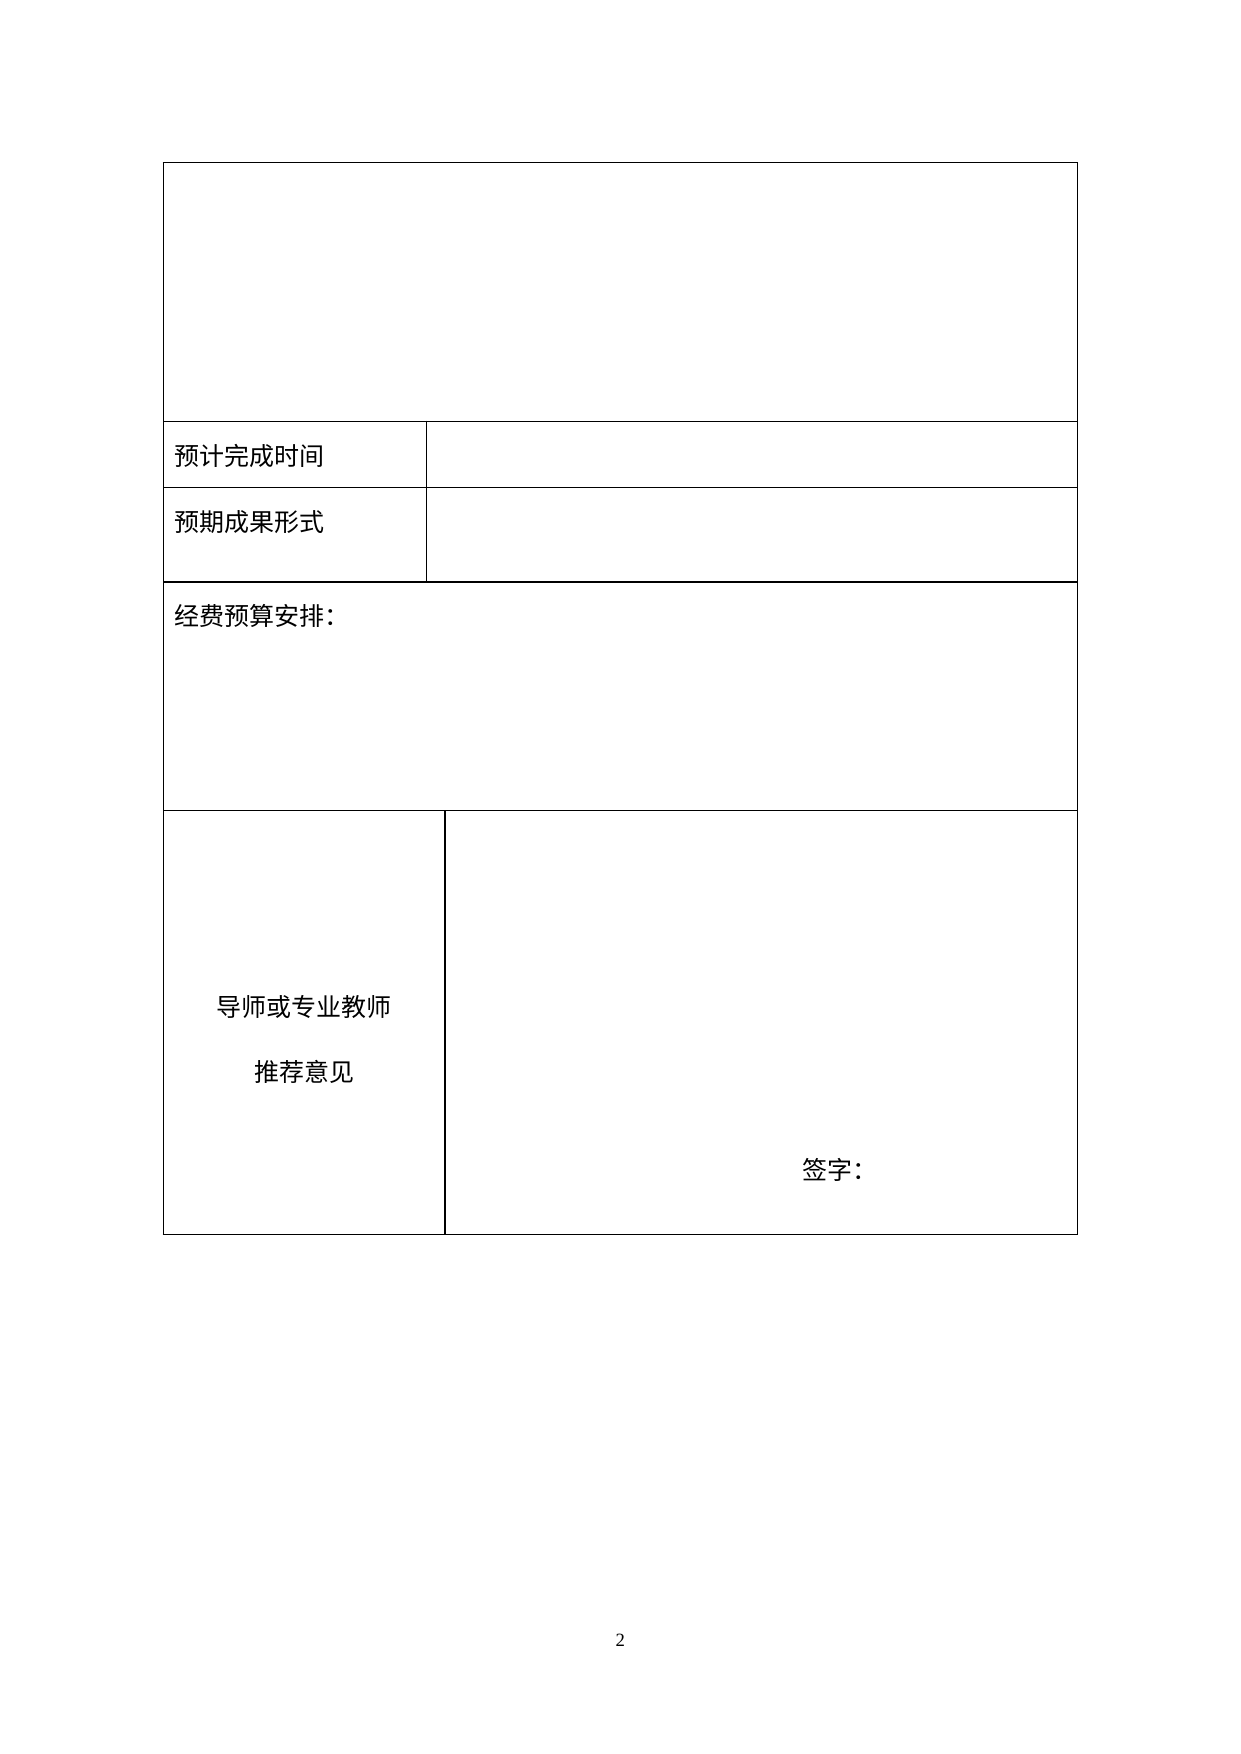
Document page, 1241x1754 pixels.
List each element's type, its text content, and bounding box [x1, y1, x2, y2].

table_cell [164, 163, 1077, 421]
table_cell 经费预算安排： [164, 583, 1077, 810]
table_cell 预计完成时间 [164, 422, 426, 487]
table_cell [427, 422, 1077, 487]
table_cell 导师或专业教师 推荐意见 [164, 811, 444, 1233]
table_cell 预期成果形式 [164, 488, 426, 581]
table_cell 签字： [446, 811, 1077, 1233]
table_cell [427, 488, 1077, 581]
